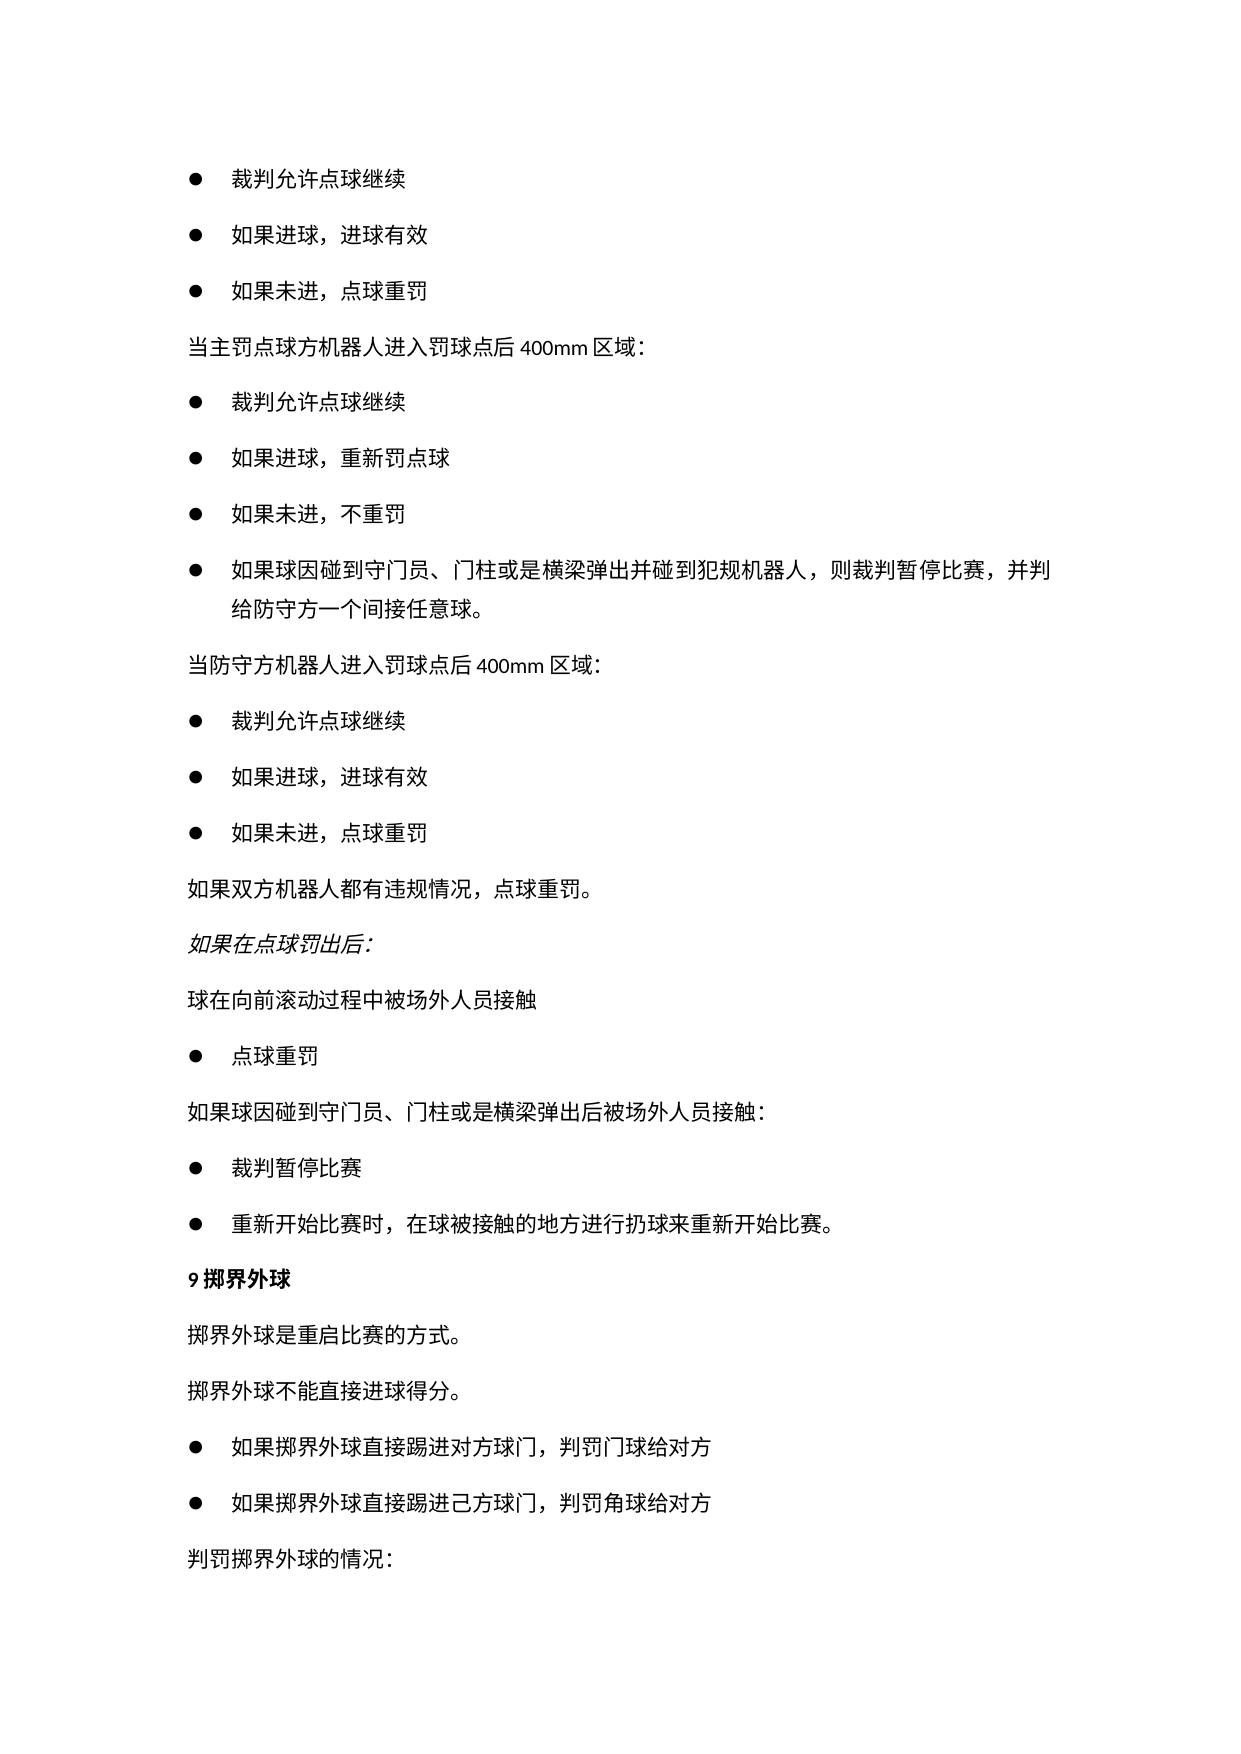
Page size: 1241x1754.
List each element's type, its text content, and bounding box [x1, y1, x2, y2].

subtitle 9 掷界外球 [187, 1262, 1053, 1294]
text 当主罚点球方机器人进入罚球点后400mm区域： [187, 329, 1053, 361]
list 如果掷界外球直接踢进对方球门，判罚门球给对方 [187, 1430, 1053, 1462]
text 如果球因碰到守门员、门柱或是横梁弹出后被场外人员接触： [187, 1095, 1053, 1127]
list 裁判允许点球继续 [187, 704, 1053, 736]
list 裁判允许点球继续 [187, 162, 1053, 194]
text 掷界外球不能直接进球得分。 [187, 1374, 1053, 1406]
list 如果未进，点球重罚 [187, 816, 1053, 847]
text 如果双方机器人都有违规情况，点球重罚。 [187, 872, 1053, 903]
list 重新开始比赛时，在球被接触的地方进行扔球来重新开始比赛。 [187, 1207, 1053, 1238]
text 判罚掷界外球的情况： [187, 1542, 1053, 1573]
text 掷界外球是重启比赛的方式。 [187, 1318, 1053, 1350]
list 裁判允许点球继续 [187, 385, 1053, 417]
list 点球重罚 [187, 1039, 1053, 1071]
list 如果进球，重新罚点球 [187, 441, 1053, 473]
list 裁判暂停比赛 [187, 1151, 1053, 1182]
text 如果在点球罚出后： [187, 927, 1053, 959]
list 如果进球，进球有效 [187, 218, 1053, 249]
text 当防守方机器人进入罚球点后400mm区域： [187, 648, 1053, 680]
list 如果进球，进球有效 [187, 760, 1053, 792]
text 球在向前滚动过程中被场外人员接触 [187, 983, 1053, 1015]
list 如果掷界外球直接踢进己方球门，判罚角球给对方 [187, 1486, 1053, 1517]
list 如果球因碰到守门员、门柱或是横梁弹出并碰到犯规机器人，则裁判暂停比赛，并判给防守方一个间接任意球。 [187, 553, 1053, 624]
list 如果未进，不重罚 [187, 497, 1053, 529]
list 如果未进，点球重罚 [187, 274, 1053, 305]
